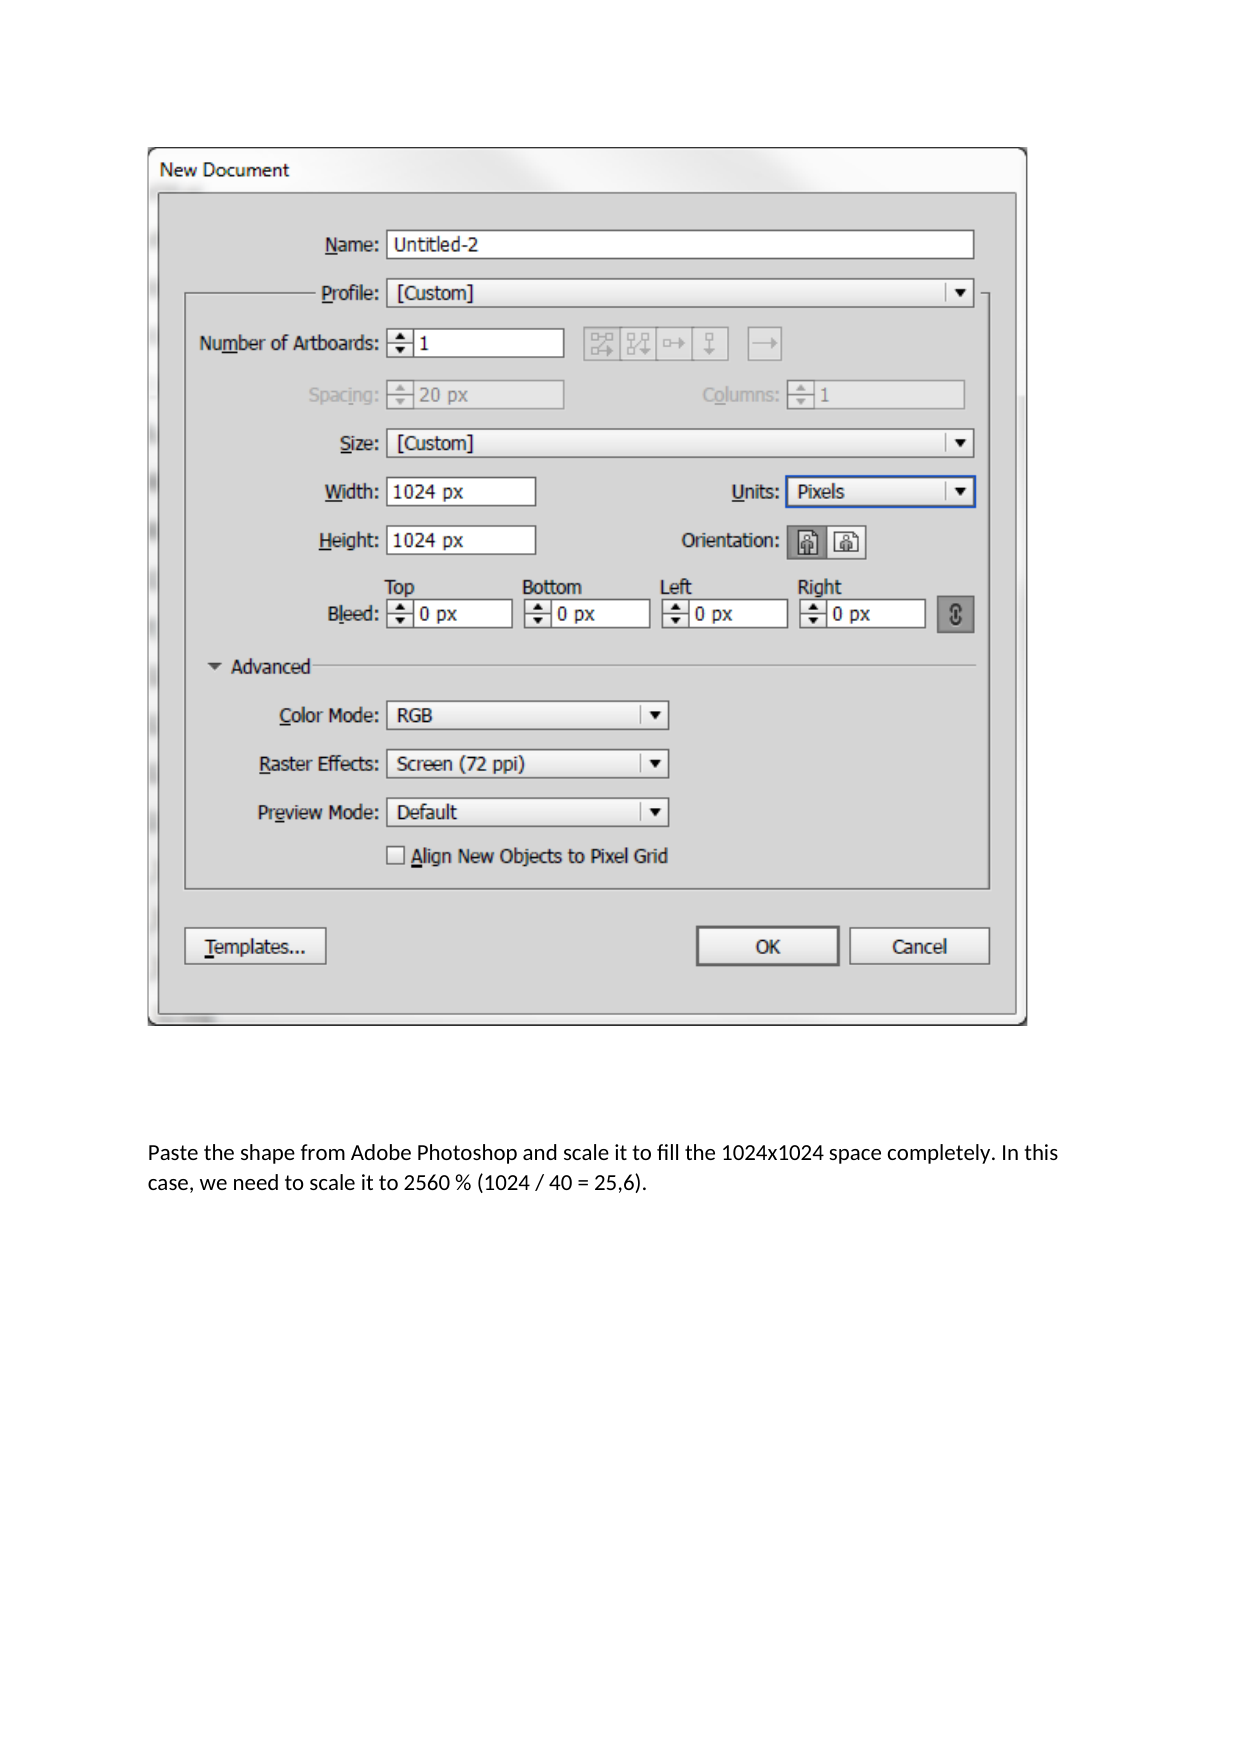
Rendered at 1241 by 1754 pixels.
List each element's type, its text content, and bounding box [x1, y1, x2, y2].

text Paste the shape from Adobe Photoshop and scale it to fill the 1024x1024 space completely. In this case, we need to scale it to 2560 % (1024 / 40 = 25,6). [148, 1138, 1093, 1197]
picture [147, 147, 1028, 1026]
